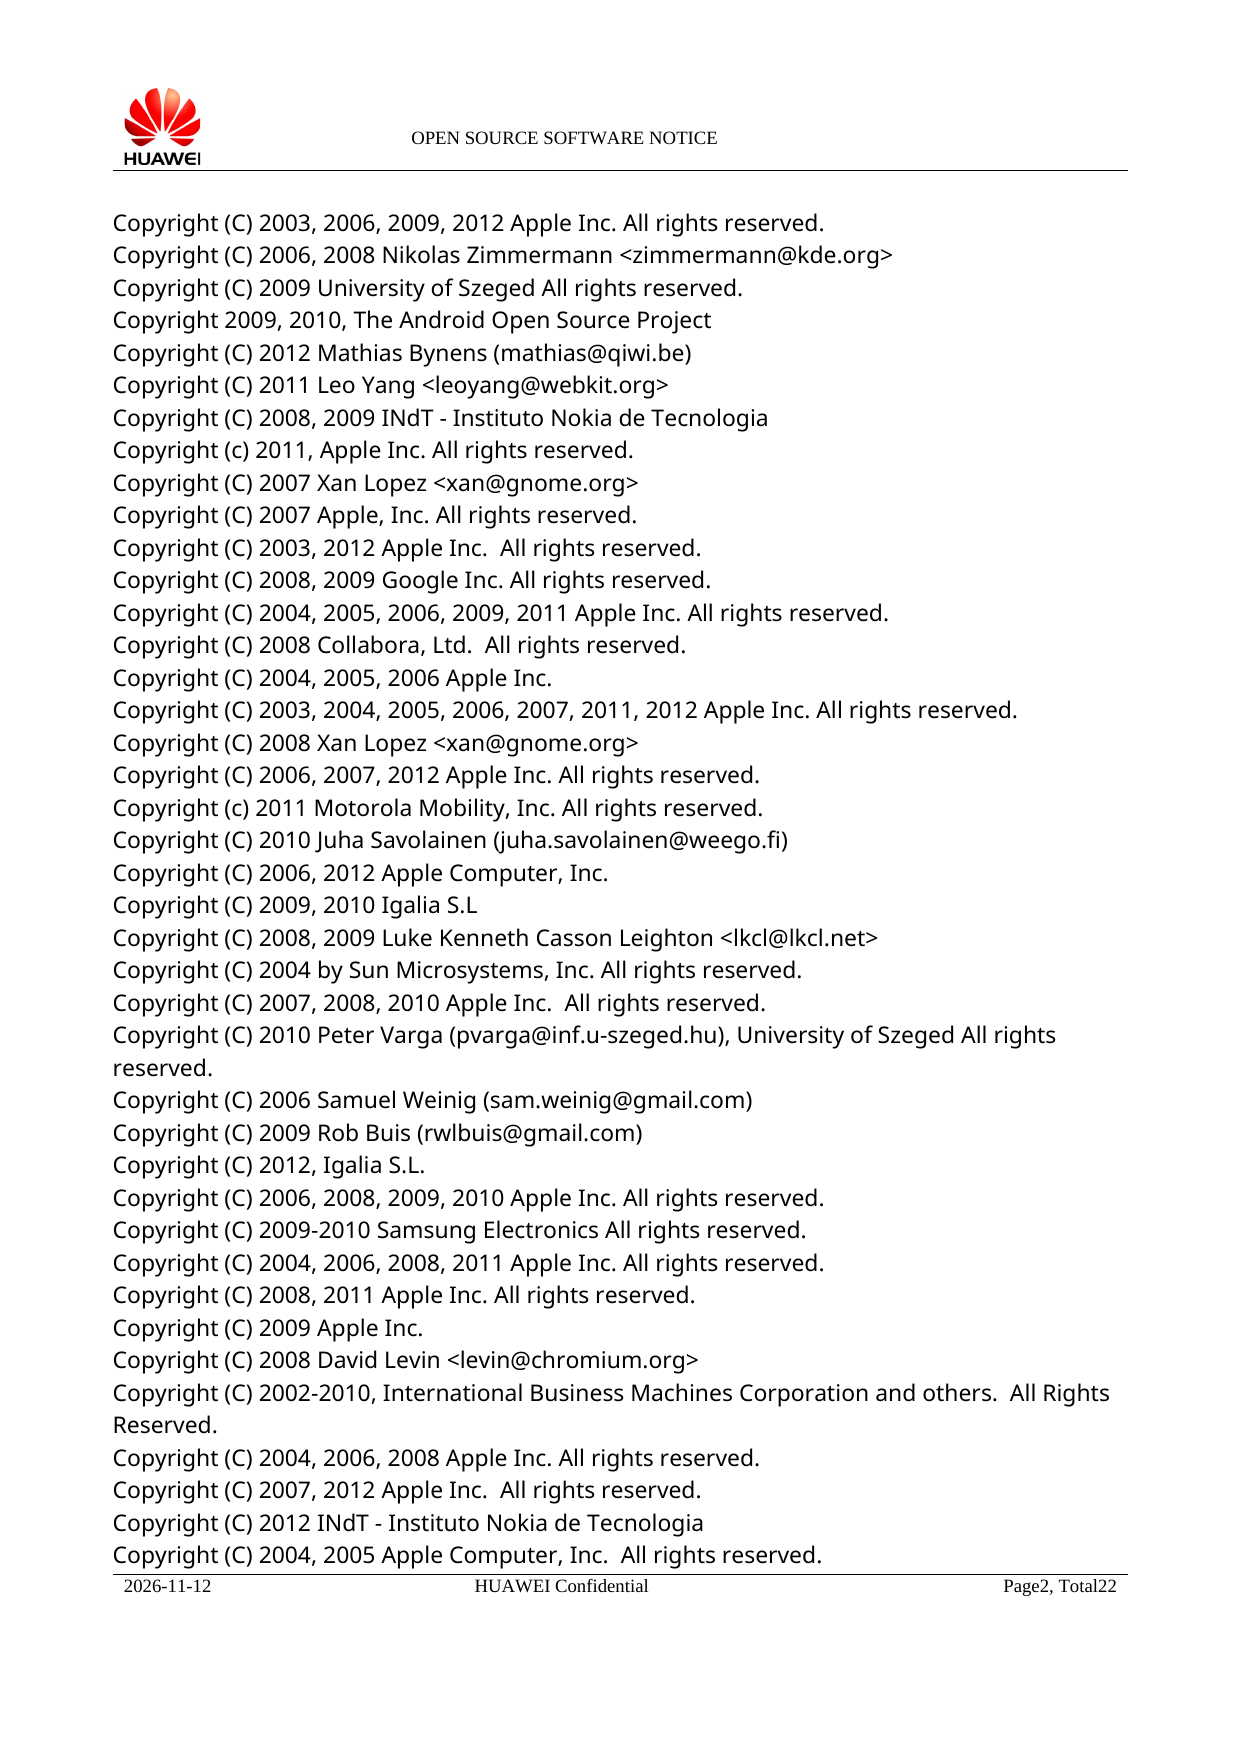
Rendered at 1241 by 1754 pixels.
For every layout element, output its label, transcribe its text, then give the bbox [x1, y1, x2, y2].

picture [124, 88, 201, 165]
